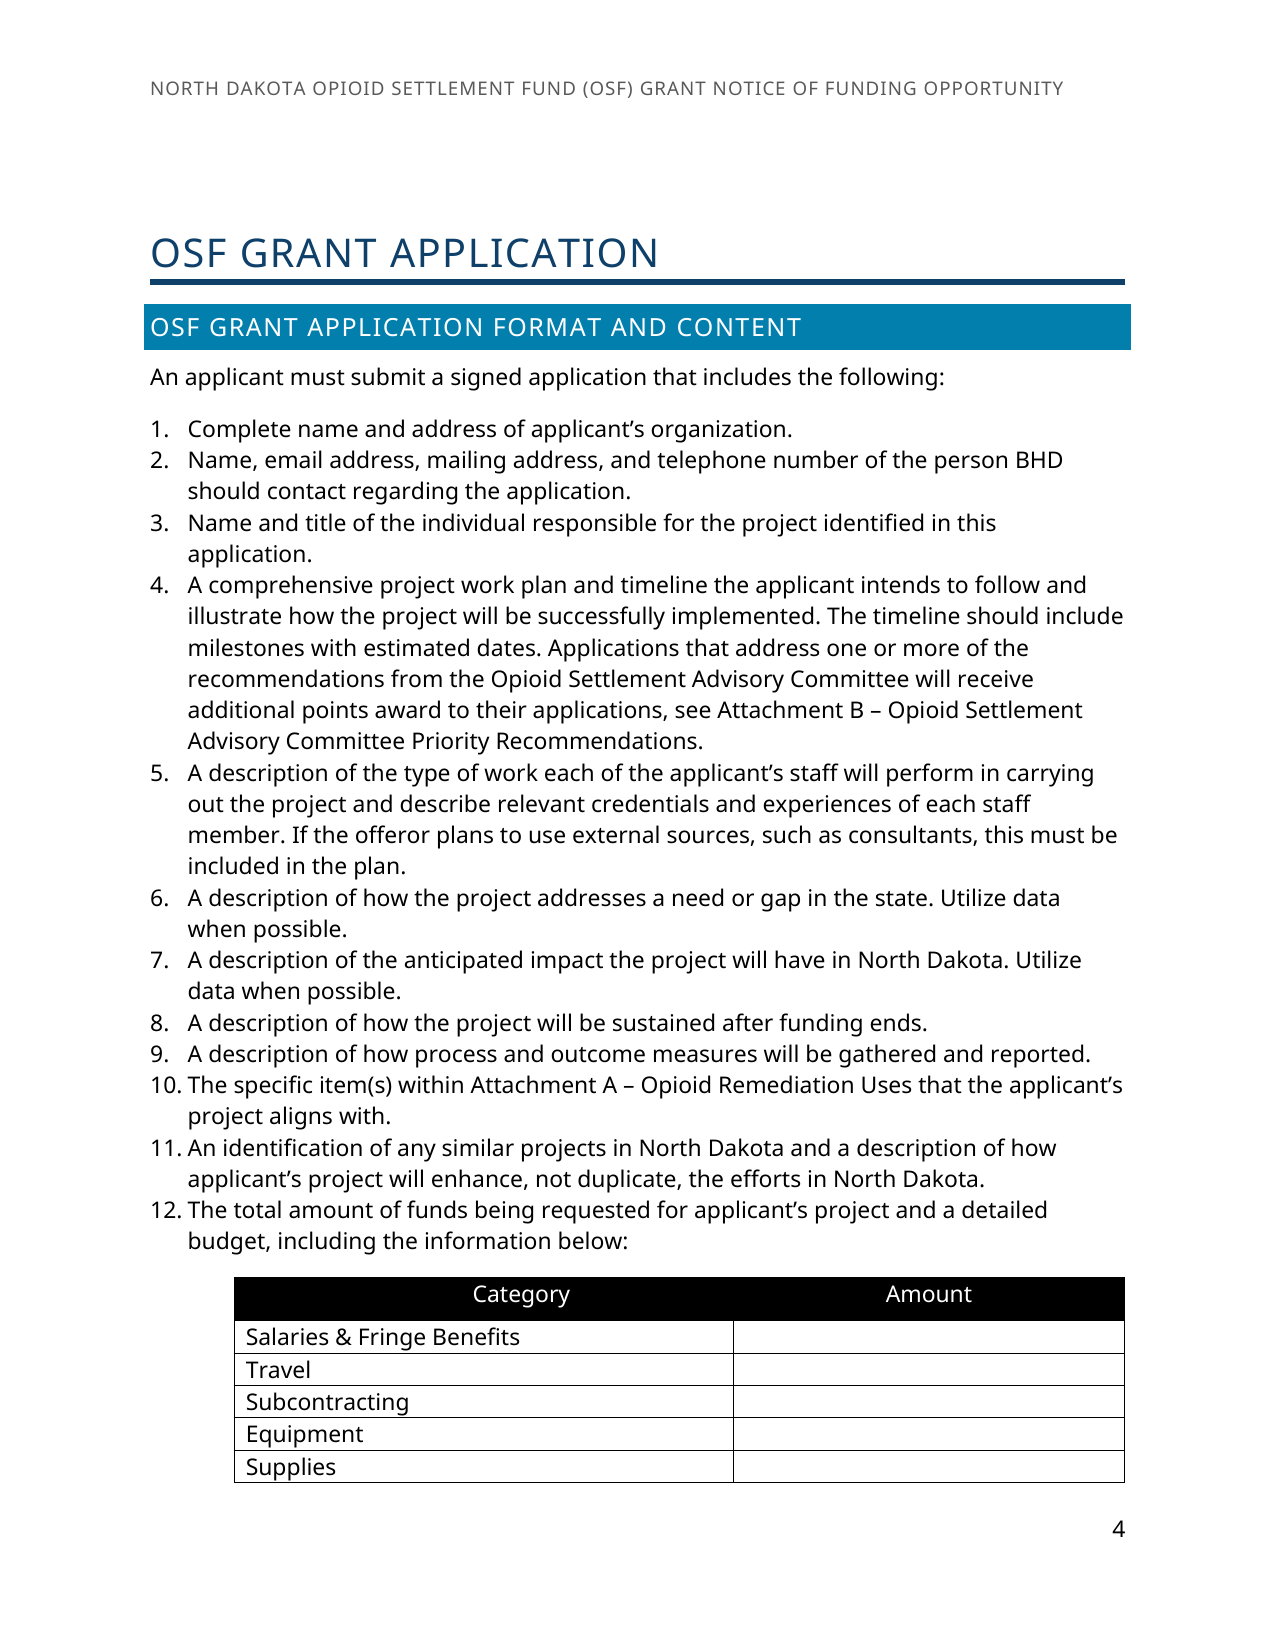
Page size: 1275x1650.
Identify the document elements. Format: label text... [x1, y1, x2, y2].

table_cell [734, 1386, 1124, 1417]
list The total amount of funds being requested for applicant’s project and a detailed budget, including the information below: [150, 1194, 1125, 1256]
list Name, email address, mailing address, and telephone number of the person BHD should contact regarding the application. [150, 444, 1125, 506]
list Complete name and address of applicant’s organization. [150, 413, 1125, 444]
table_cell Subcontracting [235, 1386, 733, 1417]
list Name and title of the individual responsible for the project identified in this application. [150, 506, 1125, 569]
list A comprehensive project work plan and timeline the applicant intends to follow and illustrate how the project will be successfully implemented. The timeline should include milestones with estimated dates. Applications that address one or more of the recommendations from the Opioid Settlement Advisory Committee will receive additional points award to their applications, see Attachment B – Opioid Settlement Advisory Committee Priority Recommendations. [150, 569, 1125, 756]
table_cell [734, 1354, 1124, 1385]
table_cell Supplies [235, 1451, 733, 1482]
table_header Amount [734, 1278, 1124, 1320]
subtitle OSF Grant Application [150, 225, 1125, 279]
list A description of how process and outcome measures will be gathered and reported. [150, 1038, 1125, 1069]
list A description of the type of work each of the applicant’s staff will perform in carrying out the project and describe relevant credentials and experiences of each staff member. If the offeror plans to use external sources, such as consultants, this must be included in the plan. [150, 756, 1125, 881]
list A description of how the project will be sustained after funding ends. [150, 1006, 1125, 1038]
list A description of the anticipated impact the project will have in North Dakota. Utilize data when possible. [150, 944, 1125, 1006]
table_cell [734, 1418, 1124, 1449]
list An identification of any similar projects in North Dakota and a description of how applicant’s project will enhance, not duplicate, the efforts in North Dakota. [150, 1131, 1125, 1194]
table_cell Equipment [235, 1418, 733, 1449]
table_cell [734, 1451, 1124, 1482]
list A description of how the project addresses a need or gap in the state. Utilize data when possible. [150, 881, 1125, 944]
subtitle OSF Grant Application Format and Content [150, 310, 1125, 344]
table_cell [734, 1321, 1124, 1353]
list The specific item(s) within Attachment A – Opioid Remediation Uses that the applicant’s project aligns with. [150, 1069, 1125, 1131]
table_header Category [235, 1278, 733, 1320]
table_cell Salaries & Fringe Benefits [235, 1321, 733, 1353]
text An applicant must submit a signed application that includes the following: [150, 361, 1125, 392]
table_cell Travel [235, 1354, 733, 1385]
